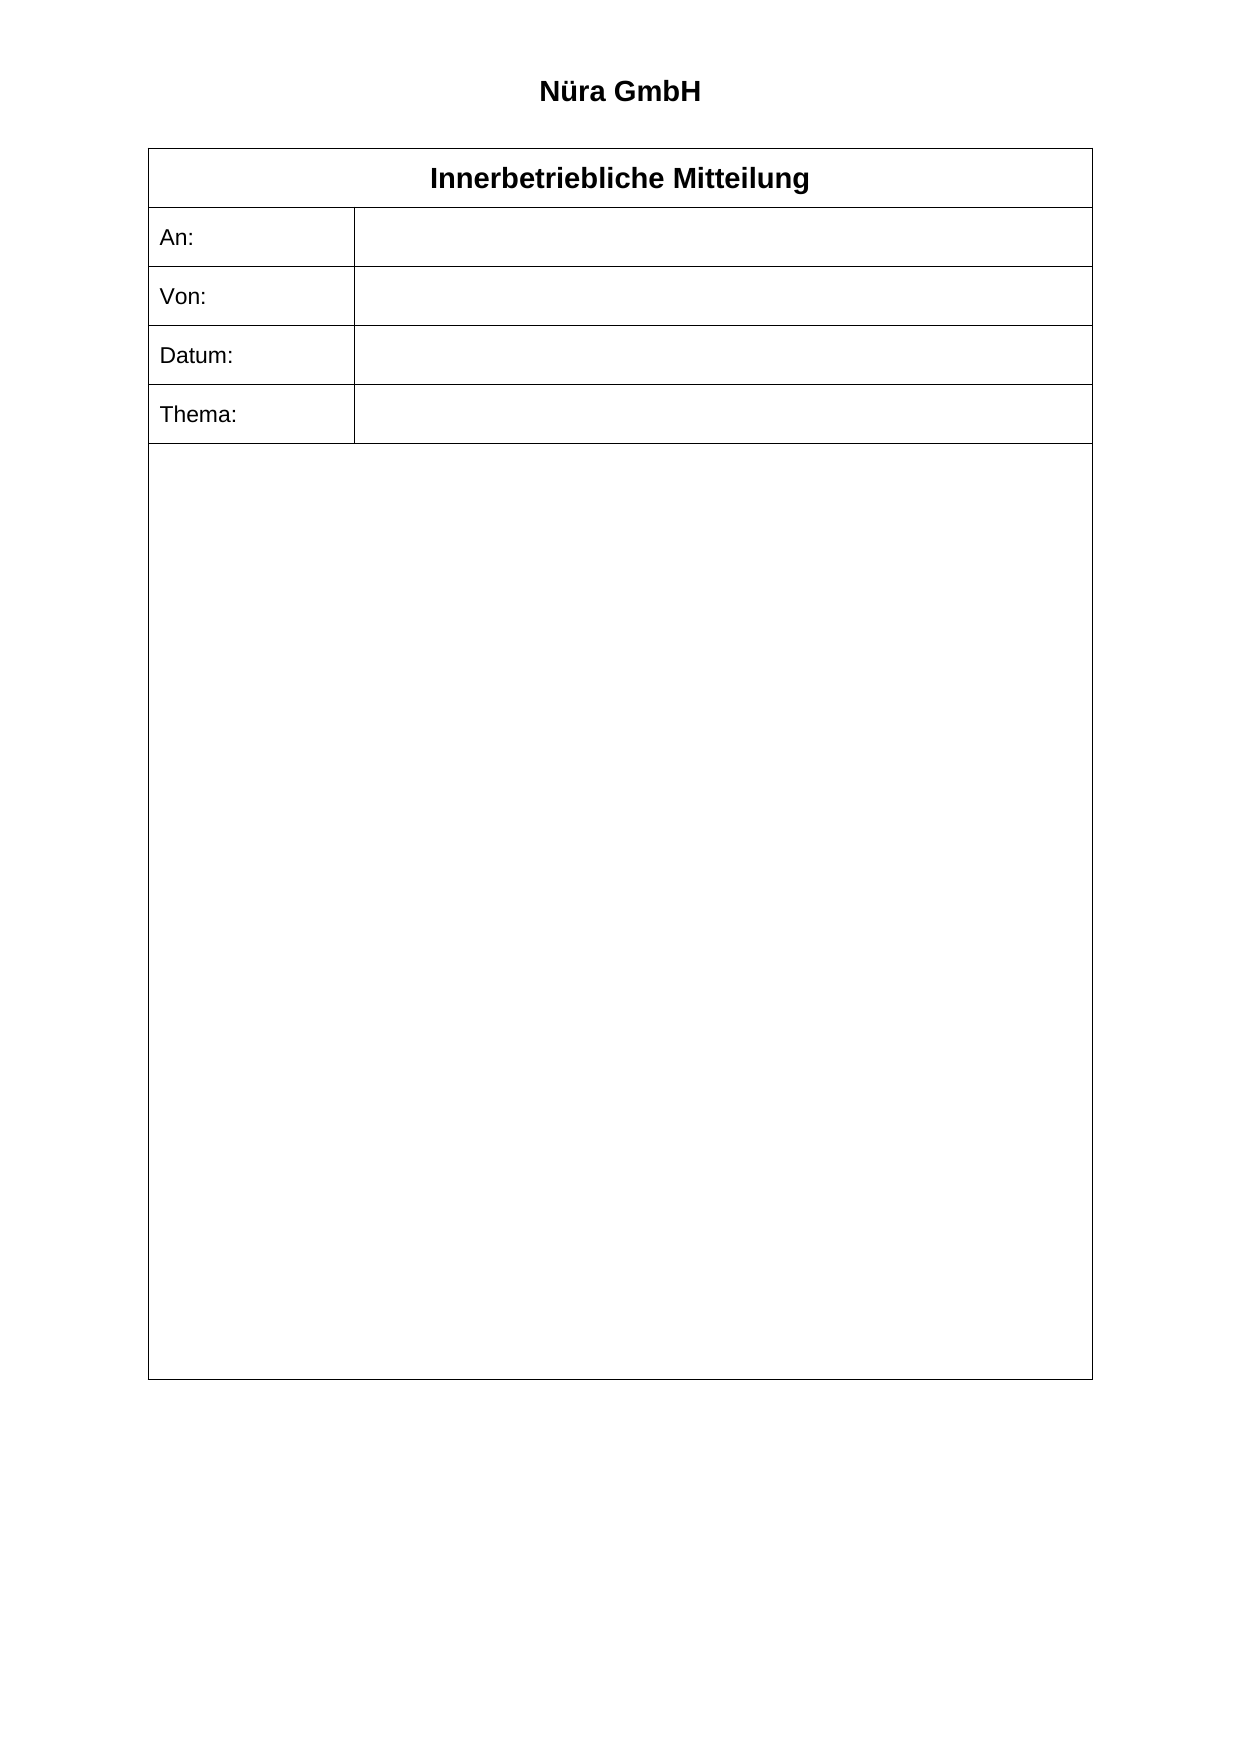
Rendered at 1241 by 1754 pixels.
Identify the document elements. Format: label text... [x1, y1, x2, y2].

table_cell Datum: [149, 326, 354, 384]
table_cell [355, 326, 1092, 384]
table_cell [149, 444, 1092, 1378]
table_cell Thema: [149, 385, 354, 443]
table_cell [355, 208, 1092, 266]
table_header Innerbetriebliche Mitteilung [149, 149, 1092, 207]
table_cell Von: [149, 267, 354, 325]
table_cell An: [149, 208, 354, 266]
table_cell [355, 267, 1092, 325]
table_cell [355, 385, 1092, 443]
